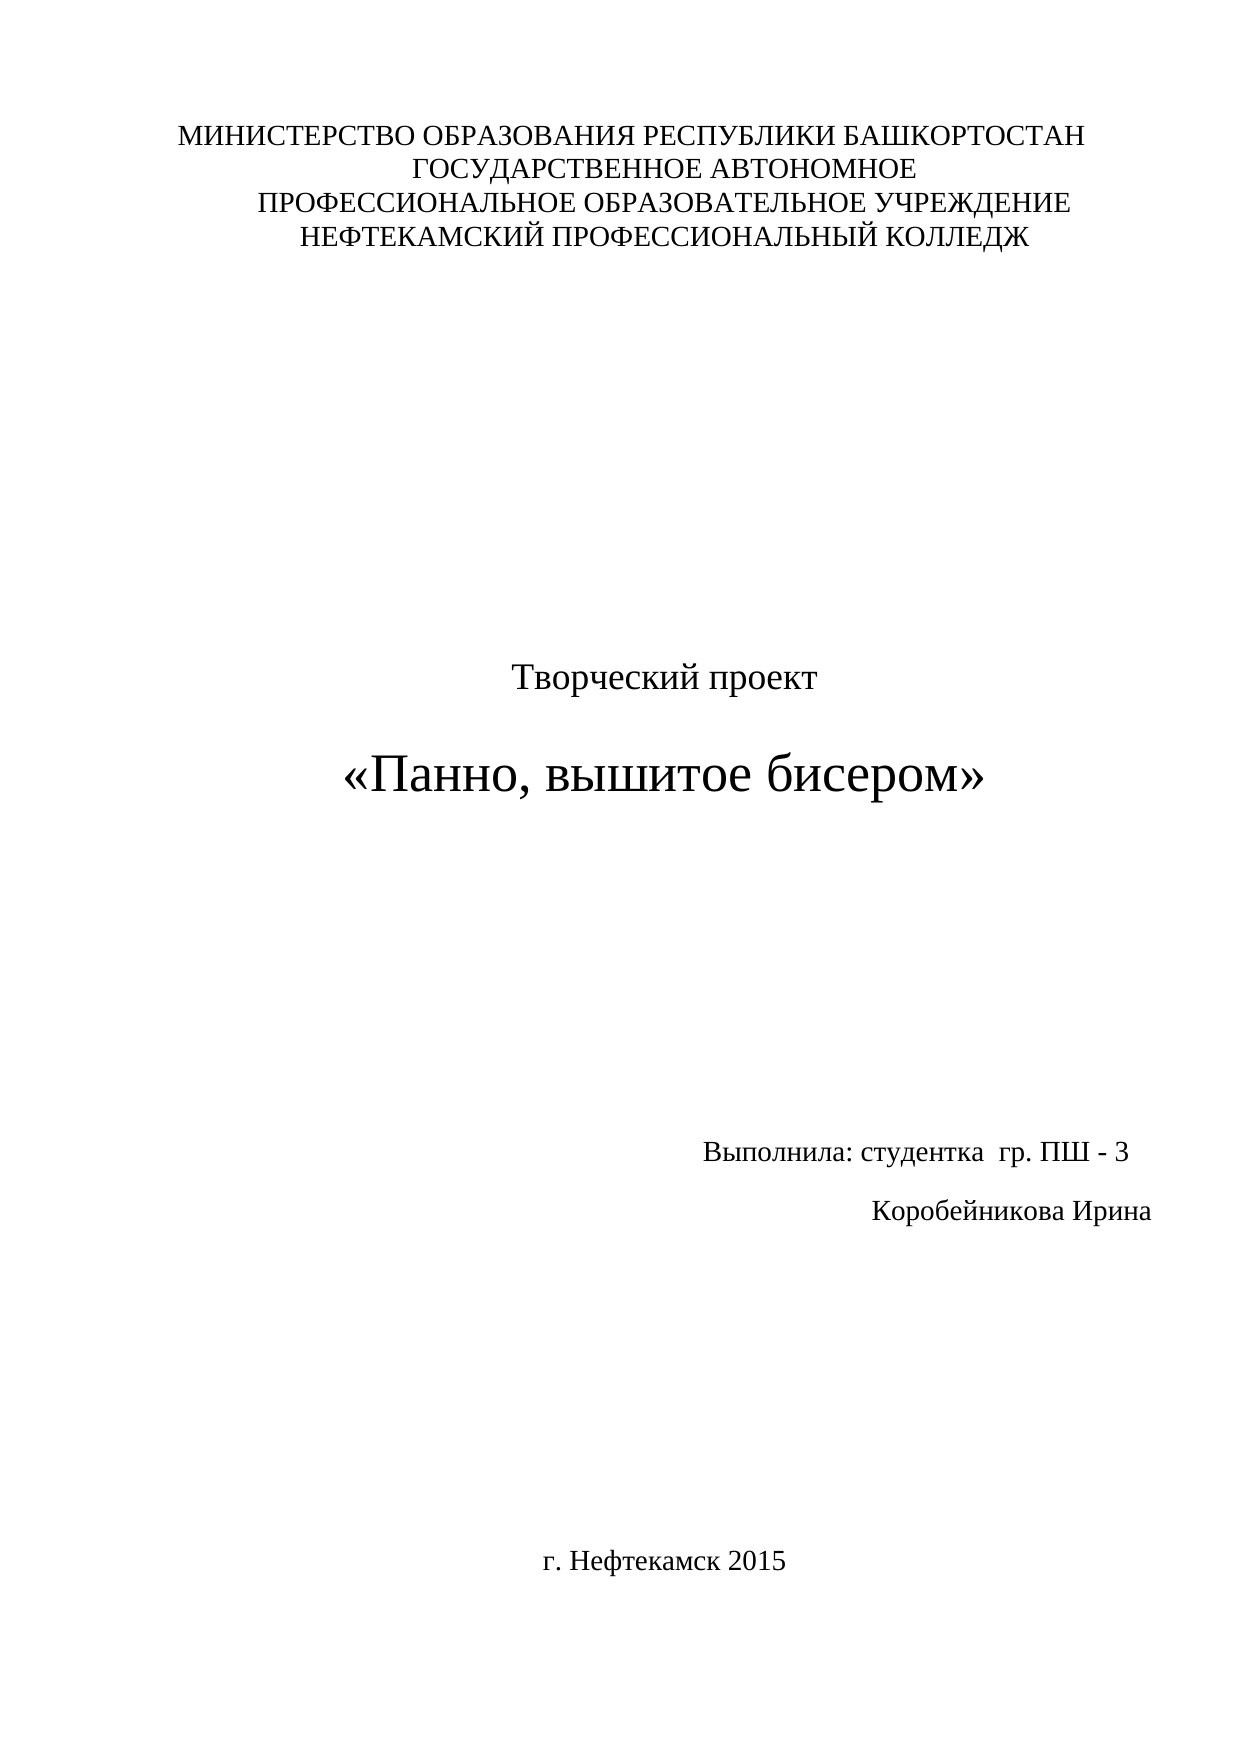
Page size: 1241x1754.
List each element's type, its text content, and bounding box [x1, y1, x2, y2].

text ПРОФЕССИОНАЛЬНОЕ ОБРАЗОВАТЕЛЬНОЕ УЧРЕЖДЕНИЕ [177, 185, 1152, 219]
text Выполнила: студентка гр. ПШ - 3 [177, 1134, 1152, 1167]
text НЕФТЕКАМСКИЙ ПРОФЕССИОНАЛЬНЫЙ КОЛЛЕДЖ [177, 219, 1152, 252]
text г. Нефтекамск 2015 [177, 1543, 1152, 1577]
text ГОСУДАРСТВЕННОЕ АВТОНОМНОЕ [177, 152, 1152, 185]
text «Панно, вышитое бисером» [177, 741, 1152, 803]
text МИНИСТЕРСТВО ОБРАЗОВАНИЯ РЕСПУБЛИКИ БАШКОРТОСТАН [177, 118, 1152, 152]
text Творческий проект [177, 655, 1152, 698]
text Коробейникова Ирина [177, 1193, 1152, 1227]
